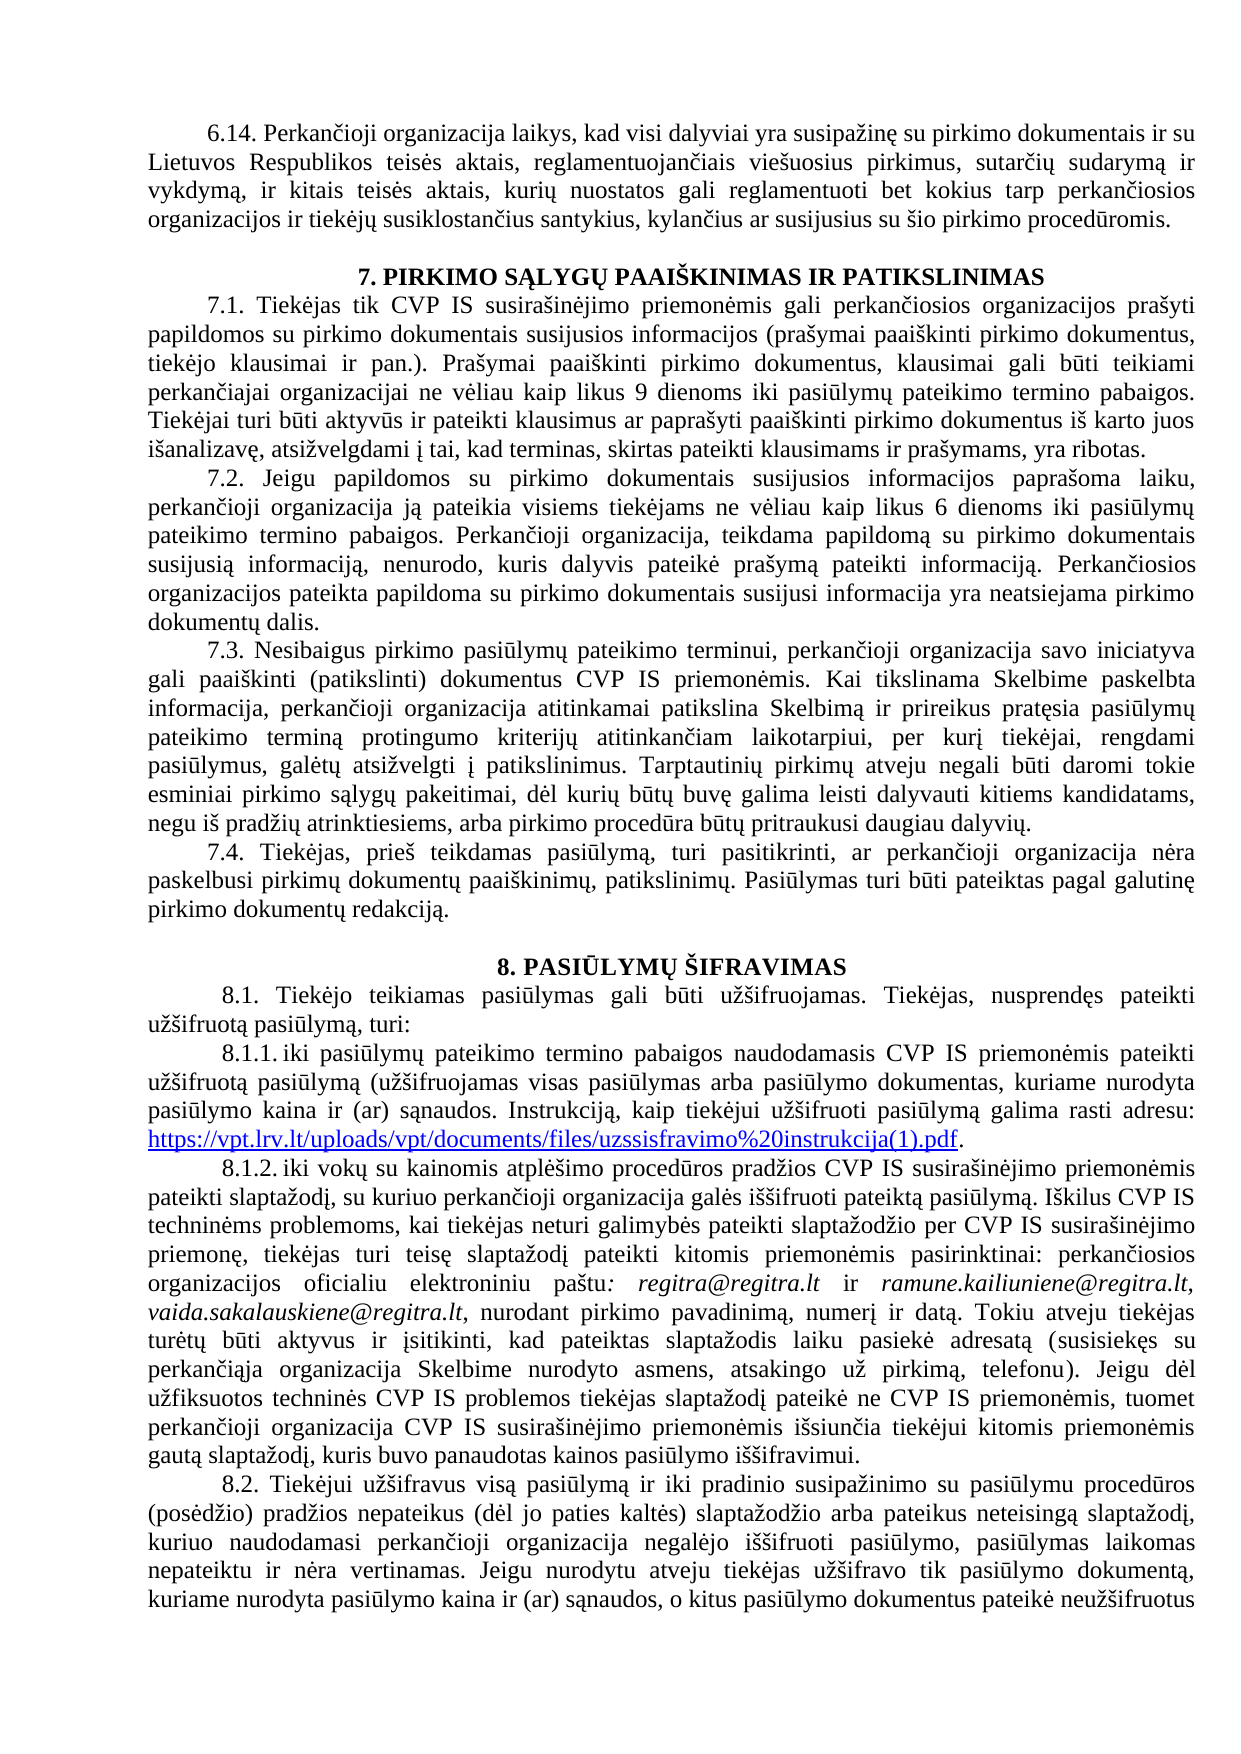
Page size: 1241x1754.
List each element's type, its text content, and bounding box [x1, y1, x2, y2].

text 8.1.1. iki pasiūlymų pateikimo termino pabaigos naudodamasis CVP IS priemonėmis pateikti užšifruotą pasiūlymą (užšifruojamas visas pasiūlymas arba pasiūlymo dokumentas, kuriame nurodyta pasiūlymo kaina ir (ar) sąnaudos. Instrukciją, kaip tiekėjui užšifruoti pasiūlymą galima rasti adresu: https://vpt.lrv.lt/uploads/vpt/documents/files/uzssisfravimo%20instrukcija(1).pdf. [148, 1038, 1196, 1153]
text 7.4. Tiekėjas, prieš teikdamas pasiūlymą, turi pasitikrinti, ar perkančioji organizacija nėra paskelbusi pirkimų dokumentų paaiškinimų, patikslinimų. Pasiūlymas turi būti pateiktas pagal galutinę pirkimo dokumentų redakciją. [148, 837, 1196, 923]
list 7.1. Tiekėjas tik CVP IS susirašinėjimo priemonėmis gali perkančiosios organizacijos prašyti papildomos su pirkimo dokumentais susijusios informacijos (prašymai paaiškinti pirkimo dokumentus, tiekėjo klausimai ir pan.). Prašymai paaiškinti pirkimo dokumentus, klausimai gali būti teikiami perkančiajai organizacijai ne vėliau kaip likus 9 dienoms iki pasiūlymų pateikimo termino pabaigos. Tiekėjai turi būti aktyvūs ir pateikti klausimus ar paprašyti paaiškinti pirkimo dokumentus iš karto juos išanalizavę, atsižvelgdami į tai, kad terminas, skirtas pateikti klausimams ir prašymams, yra ribotas. [148, 291, 1196, 463]
list 7.2. Jeigu papildomos su pirkimo dokumentais susijusios informacijos paprašoma laiku, perkančioji organizacija ją pateikia visiems tiekėjams ne vėliau kaip likus 6 dienoms iki pasiūlymų pateikimo termino pabaigos. Perkančioji organizacija, teikdama papildomą su pirkimo dokumentais susijusią informaciją, nenurodo, kuris dalyvis pateikė prašymą pateikti informaciją. Perkančiosios organizacijos pateikta papildoma su pirkimo dokumentais susijusi informacija yra neatsiejama pirkimo dokumentų dalis. [148, 463, 1196, 636]
text 6.14. Perkančioji organizacija laikys, kad visi dalyviai yra susipažinę su pirkimo dokumentais ir su Lietuvos Respublikos teisės aktais, reglamentuojančiais viešuosius pirkimus, sutarčių sudarymą ir vykdymą, ir kitais teisės aktais, kurių nuostatos gali reglamentuoti bet kokius tarp perkančiosios organizacijos ir tiekėjų susiklostančius santykius, kylančius ar susijusius su šio pirkimo procedūromis. [148, 118, 1196, 233]
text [148, 1469, 1196, 1613]
text 7. PIRKIMO SĄLYGŲ PAAIŠKINIMAS IR PATIKSLINIMAS [148, 262, 1196, 291]
text 8.1. Tiekėjo teikiamas pasiūlymas gali būti užšifruojamas. Tiekėjas, nusprendęs pateikti užšifruotą pasiūlymą, turi: [148, 981, 1196, 1038]
text 7.3. Nesibaigus pirkimo pasiūlymų pateikimo terminui, perkančioji organizacija savo iniciatyva gali paaiškinti (patikslinti) dokumentus CVP IS priemonėmis. Kai tikslinama Skelbime paskelbta informacija, perkančioji organizacija atitinkamai patikslina Skelbimą ir prireikus pratęsia pasiūlymų pateikimo terminą protingumo kriterijų atitinkančiam laikotarpiui, per kurį tiekėjai, rengdami pasiūlymus, galėtų atsižvelgti į patikslinimus. Tarptautinių pirkimų atveju negali būti daromi tokie esminiai pirkimo sąlygų pakeitimai, dėl kurių būtų buvę galima leisti dalyvauti kitiems kandidatams, negu iš pradžių atrinktiesiems, arba pirkimo procedūra būtų pritraukusi daugiau dalyvių. [148, 636, 1196, 837]
text 8.1.2. iki vokų su kainomis atplėšimo procedūros pradžios CVP IS susirašinėjimo priemonėmis pateikti slaptažodį, su kuriuo perkančioji organizacija galės iššifruoti pateiktą pasiūlymą. Iškilus CVP IS techninėms problemoms, kai tiekėjas neturi galimybės pateikti slaptažodžio per CVP IS susirašinėjimo priemonę, tiekėjas turi teisę slaptažodį pateikti kitomis priemonėmis pasirinktinai: perkančiosios organizacijos oficialiu elektroniniu paštu: regitra@regitra.lt ir ramune.kailiuniene@regitra.lt, vaida.sakalauskiene@regitra.lt, nurodant pirkimo pavadinimą, numerį ir datą. Tokiu atveju tiekėjas turėtų būti aktyvus ir įsitikinti, kad pateiktas slaptažodis laiku pasiekė adresatą (susisiekęs su perkančiąja organizacija Skelbime nurodyto asmens, atsakingo už pirkimą, telefonu). Jeigu dėl užfiksuotos techninės CVP IS problemos tiekėjas slaptažodį pateikė ne CVP IS priemonėmis, tuomet perkančioji organizacija CVP IS susirašinėjimo priemonėmis išsiunčia tiekėjui kitomis priemonėmis gautą slaptažodį, kuris buvo panaudotas kainos pasiūlymo iššifravimui. [148, 1153, 1196, 1469]
text 8. PASIŪLYMŲ ŠIFRAVIMAS [148, 952, 1196, 981]
